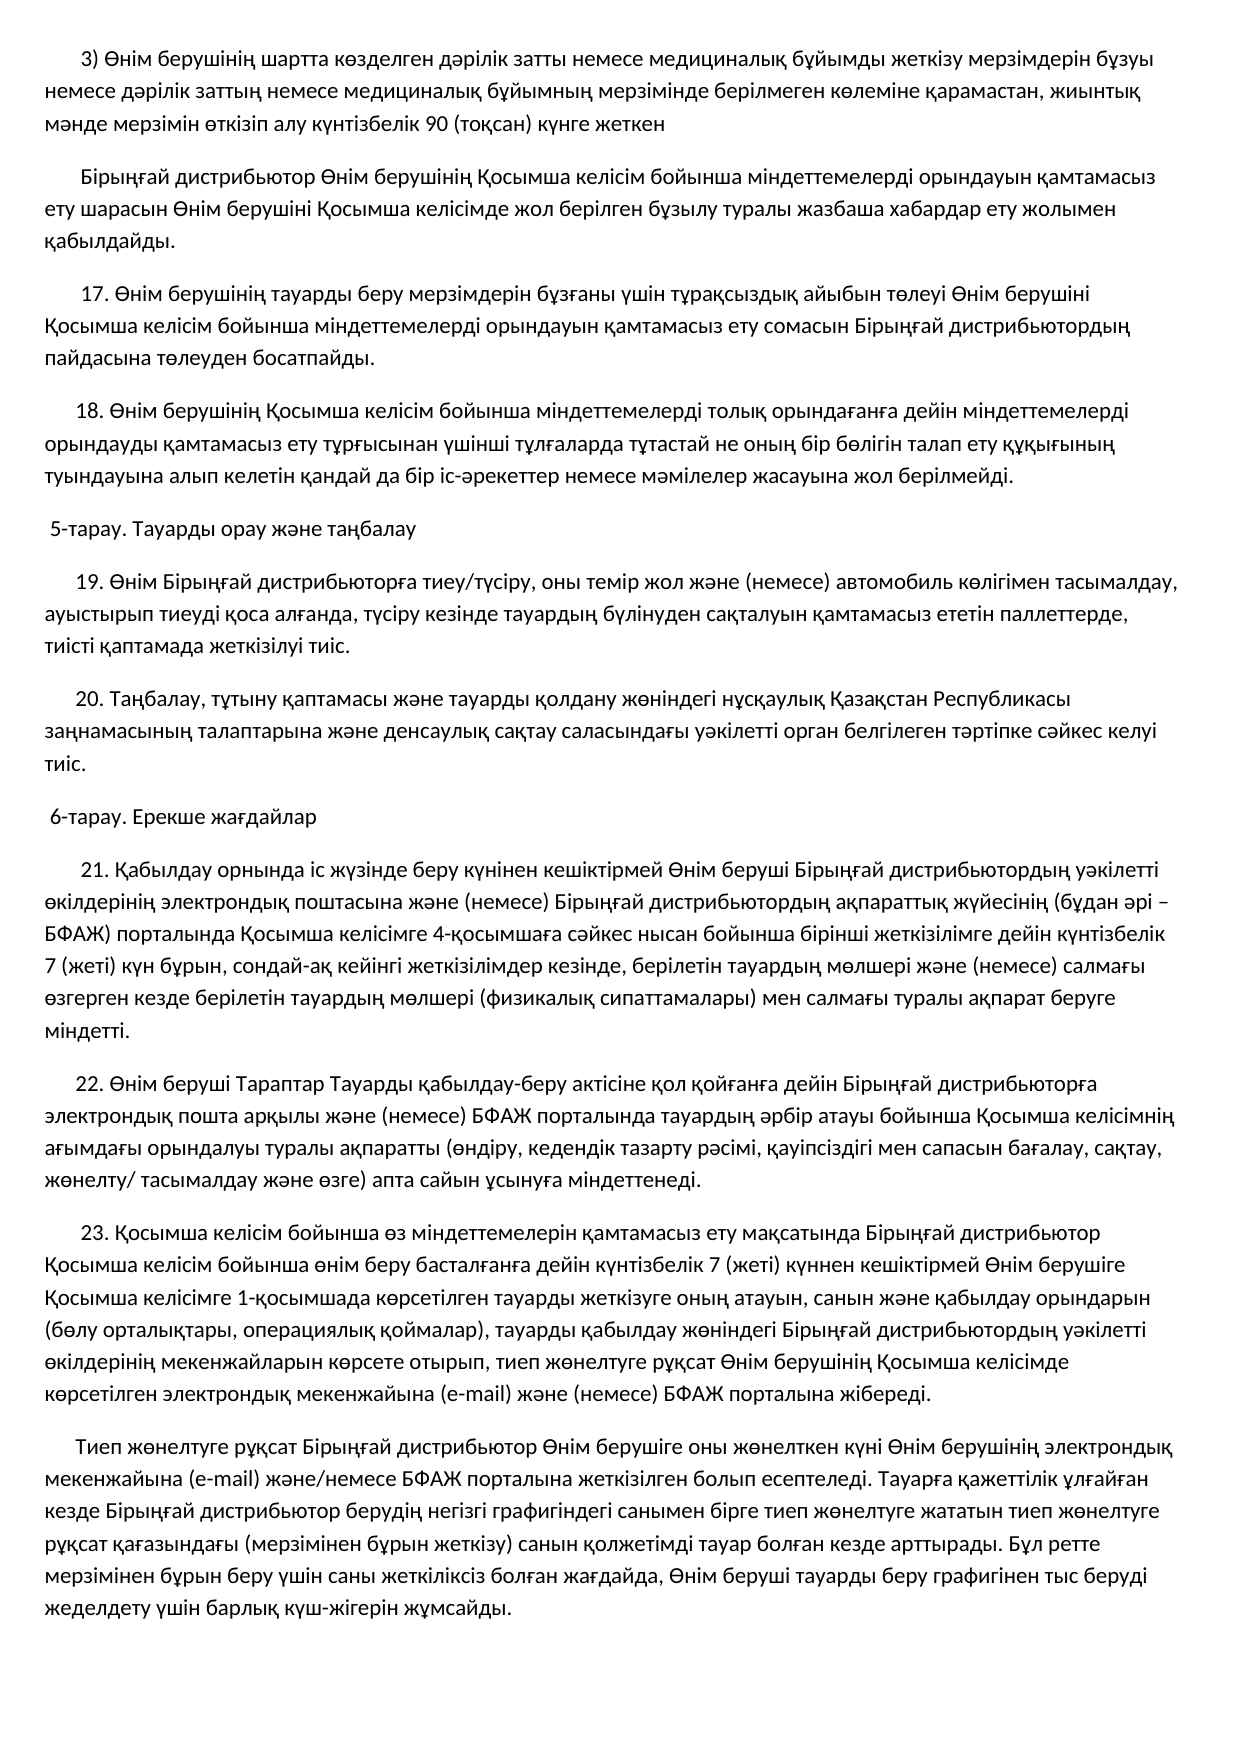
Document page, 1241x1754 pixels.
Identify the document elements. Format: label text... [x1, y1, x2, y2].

text 18. Өнім берушінің Қосымша келісім бойынша міндеттемелерді толық орындағанға дейін міндеттемелерді орындауды қамтамасыз ету тұрғысынан үшінші тұлғаларда тұтастай не оның бір бөлігін талап ету құқығының туындауына алып келетін қандай да бір іс-әрекеттер немесе мәмілелер жасауына жол берілмейді. [44, 397, 1181, 489]
text 19. Өнім Бірыңғай дистрибьюторға тиеу/түсіру, оны темір жол және (немесе) автомобиль көлігімен тасымалдау, ауыстырып тиеуді қоса алғанда, түсіру кезінде тауардың бүлінуден сақталуын қамтамасыз ететін паллеттерде, тиісті қаптамада жеткізілуі тиіс. [44, 567, 1181, 659]
text 23. Қосымша келісім бойынша өз міндеттемелерін қамтамасыз ету мақсатында Бірыңғай дистрибьютор Қосымша келісім бойынша өнім беру басталғанға дейін күнтізбелік 7 (жеті) күннен кешіктірмей Өнім берушіге Қосымша келісімге 1-қосымшада көрсетілген тауарды жеткізуге оның атауын, санын және қабылдау орындарын (бөлу орталықтары, операциялық қоймалар), тауарды қабылдау жөніндегі Бірыңғай дистрибьютордың уәкілетті өкілдерінің мекенжайларын көрсете отырып, тиеп жөнелтуге рұқсат Өнім берушінің Қосымша келісімде көрсетілген электрондық мекенжайына (e-mail) және (немесе) БФАЖ порталына жібереді. [44, 1218, 1181, 1407]
text 6-тарау. Ерекше жағдайлар [44, 802, 1181, 830]
text 22. Өнім беруші Тараптар Тауарды қабылдау-беру актісіне қол қойғанға дейін Бірыңғай дистрибьюторға электрондық пошта арқылы және (немесе) БФАЖ порталында тауардың әрбір атауы бойынша Қосымша келісімнің ағымдағы орындалуы туралы ақпаратты (өндіру, кедендік тазарту рәсімі, қауіпсіздігі мен сапасын бағалау, сақтау, жөнелту/ тасымалдау және өзге) апта сайын ұсынуға міндеттенеді. [44, 1069, 1181, 1193]
text 21. Қабылдау орнында іс жүзінде беру күнінен кешіктірмей Өнім беруші Бірыңғай дистрибьютордың уәкілетті өкілдерінің электрондық поштасына және (немесе) Бірыңғай дистрибьютордың ақпараттық жүйесінің (бұдан әрі – БФАЖ) порталында Қосымша келісімге 4-қосымшаға сәйкес нысан бойынша бірінші жеткізілімге дейін күнтізбелік 7 (жеті) күн бұрын, сондай-ақ кейінгі жеткізілімдер кезінде, берілетін тауардың мөлшері және (немесе) салмағы өзгерген кезде берілетін тауардың мөлшері (физикалық сипаттамалары) мен салмағы туралы ақпарат беруге міндетті. [44, 855, 1181, 1044]
text 3) Өнім берушінің шартта көзделген дәрілік затты немесе медициналық бұйымды жеткізу мерзімдерін бұзуы немесе дәрілік заттың немесе медициналық бұйымның мерзімінде берілмеген көлеміне қарамастан, жиынтық мәнде мерзімін өткізіп алу күнтізбелік 90 (тоқсан) күнге жеткен [44, 44, 1181, 137]
text 5-тарау. Тауарды орау және таңбалау [44, 514, 1181, 542]
text 17. Өнім берушінің тауарды беру мерзімдерін бұзғаны үшін тұрақсыздық айыбын төлеуі Өнім берушіні Қосымша келісім бойынша міндеттемелерді орындауын қамтамасыз ету сомасын Бірыңғай дистрибьютордың пайдасына төлеуден босатпайды. [44, 279, 1181, 372]
text 20. Таңбалау, тұтыну қаптамасы және тауарды қолдану жөніндегі нұсқаулық Қазақстан Республикасы заңнамасының талаптарына және денсаулық сақтау саласындағы уәкілетті орган белгілеген тәртіпке сәйкес келуі тиіс. [44, 684, 1181, 777]
text Тиеп жөнелтуге рұқсат Бірыңғай дистрибьютор Өнім берушіге оны жөнелткен күні Өнім берушінің электрондық мекенжайына (e-mail) және/немесе БФАЖ порталына жеткізілген болып есептеледі. Тауарға қажеттілік ұлғайған кезде Бірыңғай дистрибьютор берудің негізгі графигіндегі санымен бірге тиеп жөнелтуге жататын тиеп жөнелтуге рұқсат қағазындағы (мерзімінен бұрын жеткізу) санын қолжетімді тауар болған кезде арттырады. Бұл ретте мерзімінен бұрын беру үшін саны жеткіліксіз болған жағдайда, Өнім беруші тауарды беру графигінен тыс беруді жеделдету үшін барлық күш-жігерін жұмсайды. [44, 1432, 1181, 1621]
text Бірыңғай дистрибьютор Өнім берушінің Қосымша келісім бойынша міндеттемелерді орындауын қамтамасыз ету шарасын Өнім берушіні Қосымша келісімде жол берілген бұзылу туралы жазбаша хабардар ету жолымен қабылдайды. [44, 162, 1181, 254]
